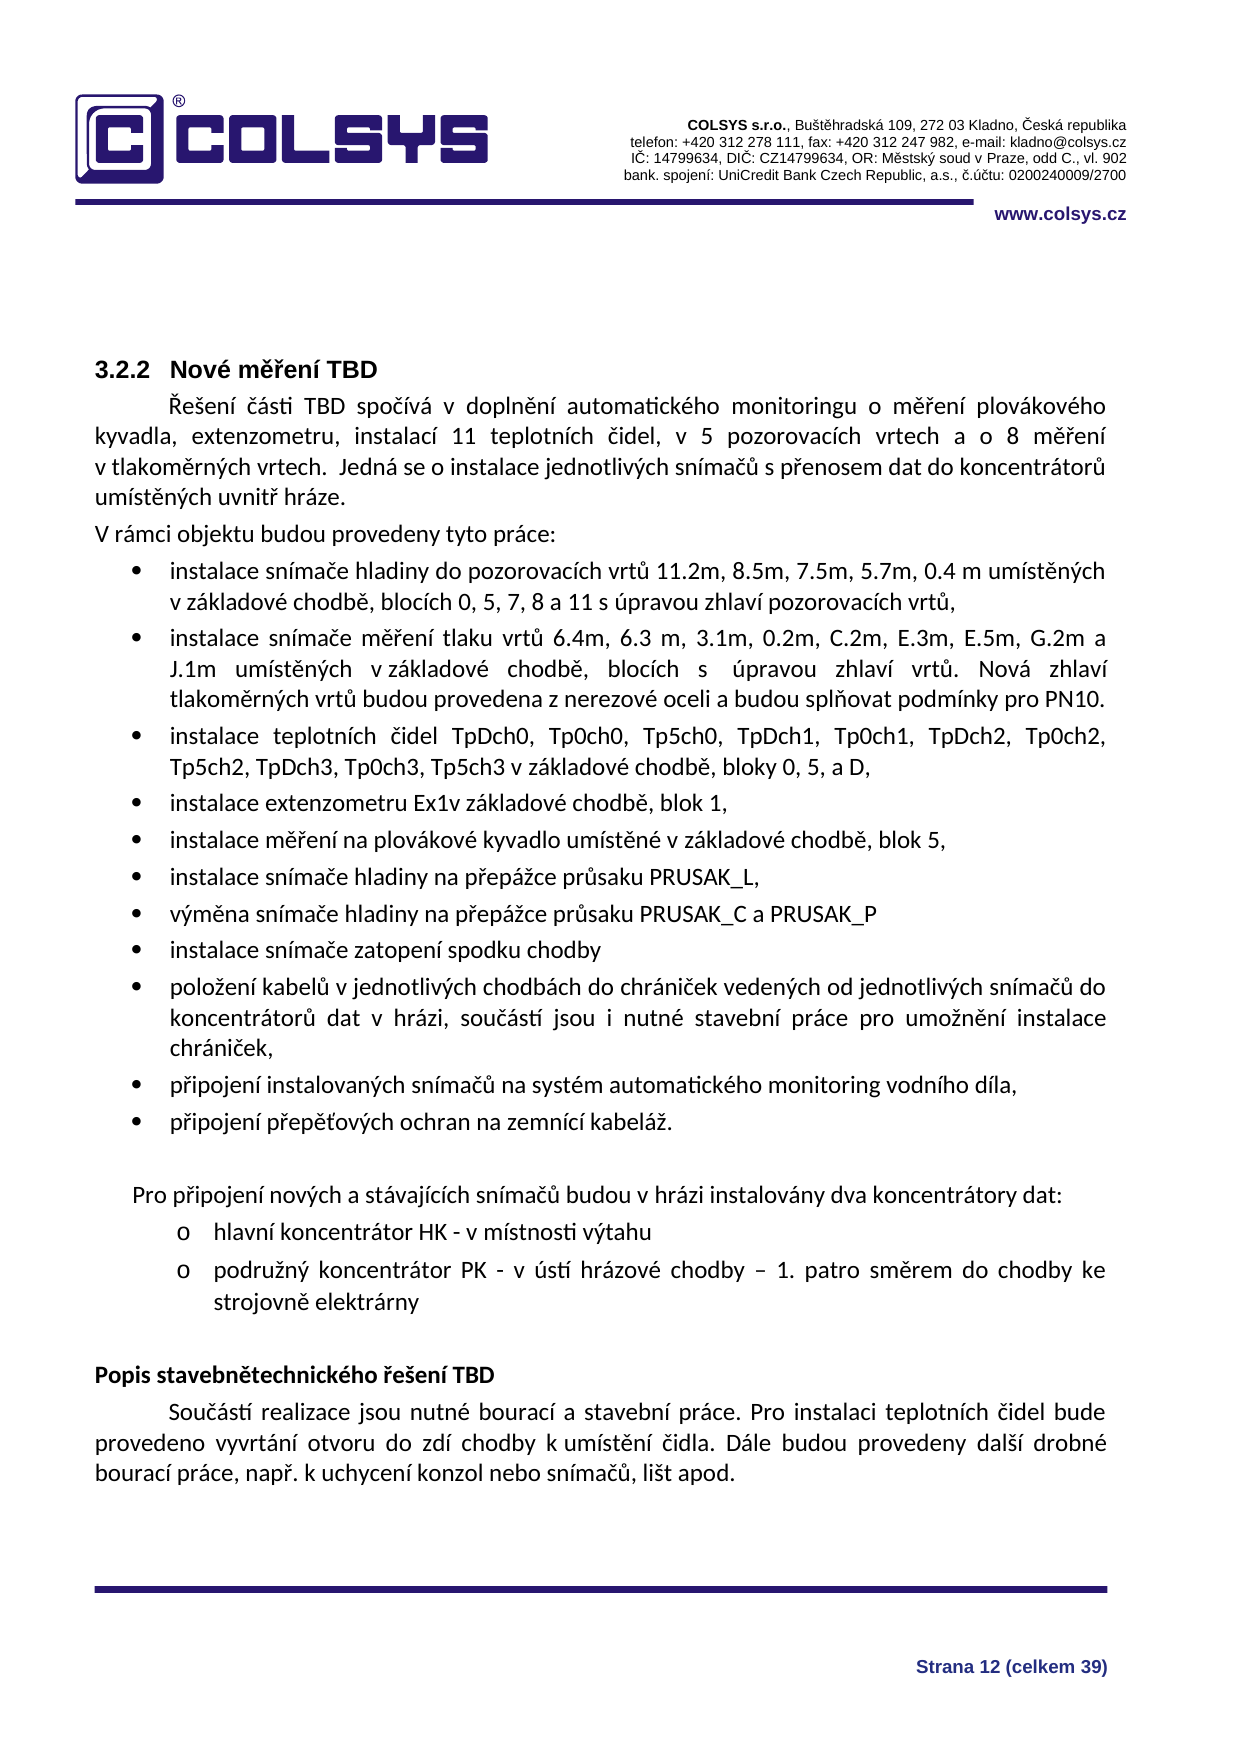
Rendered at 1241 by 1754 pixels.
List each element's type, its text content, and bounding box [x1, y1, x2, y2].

list instalace snímače zatopení spodku chodby [132, 934, 1107, 965]
list instalace snímače hladiny na přepážce průsaku PRUSAK_L, [132, 861, 1107, 892]
text Pro připojení nových a stávajících snímačů budou v hrázi instalovány dva koncentrátory dat: [132, 1179, 1107, 1210]
list instalace snímače měření tlaku vrtů 6.4m, 6.3 m, 3.1m, 0.2m, C.2m, E.3m, E.5m, G.2m a J.1m umístěných v základové chodbě, blocích s úpravou zhlaví vrtů. Nová zhlaví tlakoměrných vrtů budou provedena z nerezové oceli a budou splňovat podmínky pro PN10. [132, 622, 1107, 714]
text Řešení části TBD spočívá v doplnění automatického monitoringu o měření plovákového kyvadla, extenzometru, instalací 11 teplotních čidel, v 5 pozorovacích vrtech a o 8 měření v tlakoměrných vrtech. Jedná se o instalace jednotlivých snímačů s přenosem dat do koncentrátorů umístěných uvnitř hráze. [94, 390, 1107, 512]
list hlavní koncentrátor HK - v místnosti výtahu [176, 1216, 1107, 1248]
text Součástí realizace jsou nutné bourací a stavební práce. Pro instalaci teplotních čidel bude provedeno vyvrtání otvoru do zdí chodby k umístění čidla. Dále budou provedeny další drobné bourací práce, např. k uchycení konzol nebo snímačů, lišt apod. [94, 1396, 1107, 1488]
text Popis stavebnětechnického řešení TBD [94, 1359, 1107, 1390]
list instalace snímače hladiny do pozorovacích vrtů 11.2m, 8.5m, 7.5m, 5.7m, 0.4 m umístěných v základové chodbě, blocích 0, 5, 7, 8 a 11 s úpravou zhlaví pozorovacích vrtů, [132, 555, 1107, 616]
list instalace extenzometru Ex1v základové chodbě, blok 1, [132, 787, 1107, 818]
list instalace měření na plovákové kyvadlo umístěné v základové chodbě, blok 5, [132, 824, 1107, 855]
text V rámci objektu budou provedeny tyto práce: [94, 518, 1107, 549]
list výměna snímače hladiny na přepážce průsaku PRUSAK_C a PRUSAK_P [132, 898, 1107, 928]
list připojení přepěťových ochran na zemnící kabeláž. [132, 1106, 1107, 1136]
text Nové měření TBD [94, 355, 1107, 384]
list položení kabelů v jednotlivých chodbách do chrániček vedených od jednotlivých snímačů do koncentrátorů dat v hrázi, součástí jsou i nutné stavební práce pro umožnění instalace chrániček, [132, 971, 1107, 1063]
list podružný koncentrátor PK - v ústí hrázové chodby – 1. patro směrem do chodby ke strojovně elektrárny [176, 1254, 1107, 1317]
list instalace teplotních čidel TpDch0, Tp0ch0, Tp5ch0, TpDch1, Tp0ch1, TpDch2, Tp0ch2, Tp5ch2, TpDch3, Tp0ch3, Tp5ch3 v základové chodbě, bloky 0, 5, a D, [132, 720, 1107, 781]
list připojení instalovaných snímačů na systém automatického monitoring vodního díla, [132, 1069, 1107, 1100]
